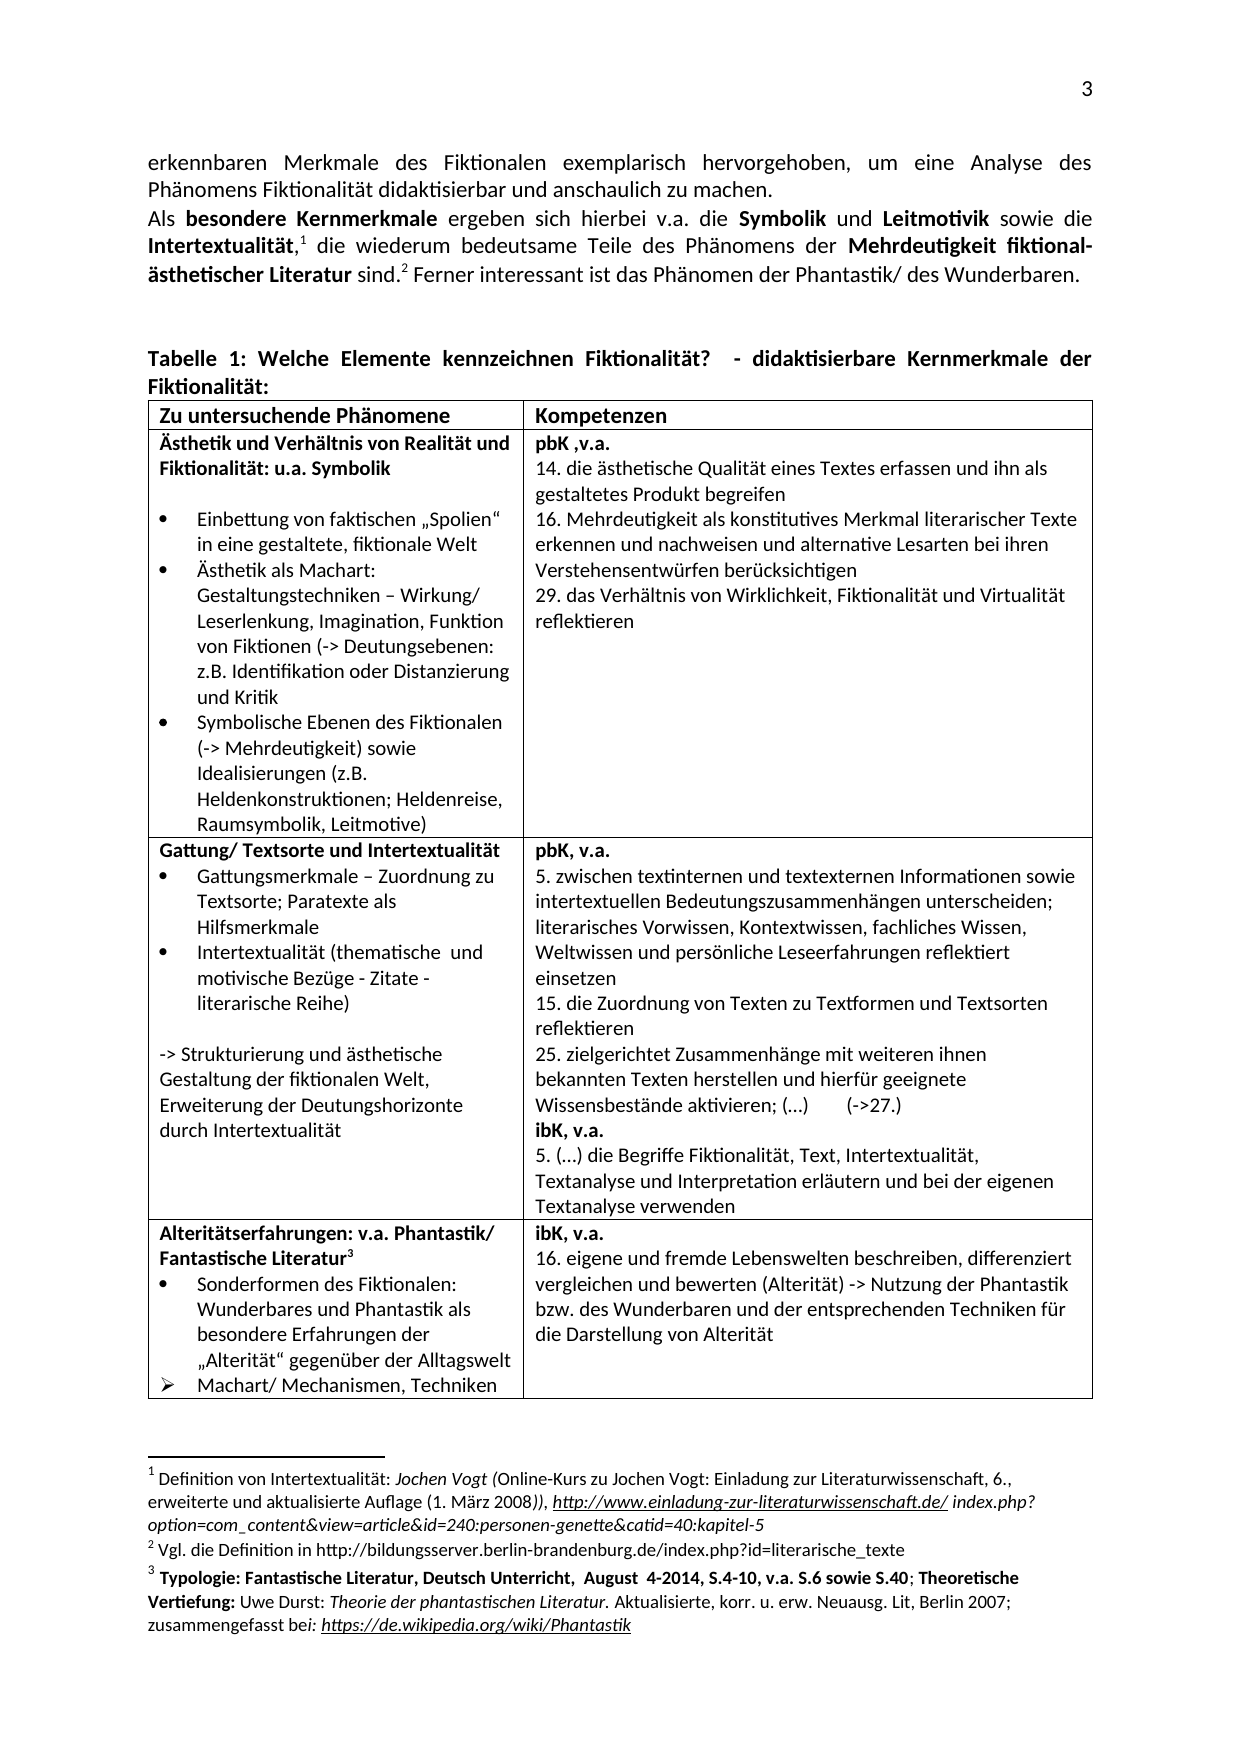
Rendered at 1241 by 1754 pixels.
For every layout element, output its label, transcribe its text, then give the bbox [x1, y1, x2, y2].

table_cell Ästhetik und Verhältnis von Realität und Fiktionalität: u.a. Symbolik Einbettung von faktischen „Spolien“ in eine gestaltete, fiktionale Welt Ästhetik als Machart: Gestaltungstechniken – Wirkung/ Leserlenkung, Imagination, Funktion von Fiktionen (-> Deutungsebenen: z.B. Identifikation oder Distanzierung und Kritik Symbolische Ebenen des Fiktionalen (-> Mehrdeutigkeit) sowie Idealisierungen (z.B. Heldenkonstruktionen; Heldenreise, Raumsymbolik, Leitmotive) [149, 430, 523, 837]
table_cell pbK ,v.a. 14. die ästhetische Qualität eines Textes erfassen und ihn als gestaltetes Produkt begreifen 16. Mehrdeutigkeit als konstitutives Merkmal literarischer Texte erkennen und nachweisen und alternative Lesarten bei ihren Verstehensentwürfen berücksichtigen 29. das Verhältnis von Wirklichkeit, Fiktionalität und Virtualität reflektieren [524, 430, 1092, 837]
table_header Kompetenzen [524, 401, 1092, 429]
table_cell Gattung/ Textsorte und Intertextualität Gattungsmerkmale – Zuordnung zu Textsorte; Paratexte als Hilfsmerkmale Intertextualität (thematische und motivische Bezüge - Zitate - literarische Reihe) -> Strukturierung und ästhetische Gestaltung der fiktionalen Welt, Erweiterung der Deutungshorizonte durch Intertextualität [149, 838, 523, 1219]
table_cell ibK, v.a. 16. eigene und fremde Lebenswelten beschreiben, differenziert vergleichen und bewerten (Alterität) -> Nutzung der Phantastik bzw. des Wunderbaren und der entsprechenden Techniken für die Darstellung von Alterität [524, 1220, 1092, 1398]
text Tabelle 1: Welche Elemente kennzeichnen Fiktionalität? - didaktisierbare Kernmerkmale der Fiktionalität: [148, 344, 1093, 400]
table_cell pbK, v.a. 5. zwischen textinternen und textexternen Informationen sowie intertextuellen Bedeutungszusammenhängen unterscheiden; literarisches Vorwissen, Kontextwissen, fachliches Wissen, Weltwissen und persönliche Leseerfahrungen reflektiert einsetzen 15. die Zuordnung von Texten zu Textformen und Textsorten reflektieren 25. zielgerichtet Zusammenhänge mit weiteren ihnen bekannten Texten herstellen und hierfür geeignete Wissensbestände aktivieren; (…) (->27.) ibK, v.a. 5. (…) die Begriffe Fiktionalität, Text, Intertextualität, Textanalyse und Interpretation erläutern und bei der eigenen Textanalyse verwenden [524, 838, 1092, 1219]
table_cell Alteritätserfahrungen: v.a. Phantastik/ Fantastische Literatur Sonderformen des Fiktionalen: Wunderbares und Phantastik als besondere Erfahrungen der „Alterität“ gegenüber der Alltagswelt Machart/ Mechanismen, Techniken [149, 1220, 523, 1398]
text Als besondere Kernmerkmale ergeben sich hierbei v.a. die Symbolik und Leitmotivik sowie die Intertextualität, die wiederum bedeutsame Teile des Phänomens der Mehrdeutigkeit fiktional-ästhetischer Literatur sind. Ferner interessant ist das Phänomen der Phantastik/ des Wunderbaren. [148, 204, 1093, 288]
table_header Zu untersuchende Phänomene [149, 401, 523, 429]
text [148, 148, 1093, 204]
